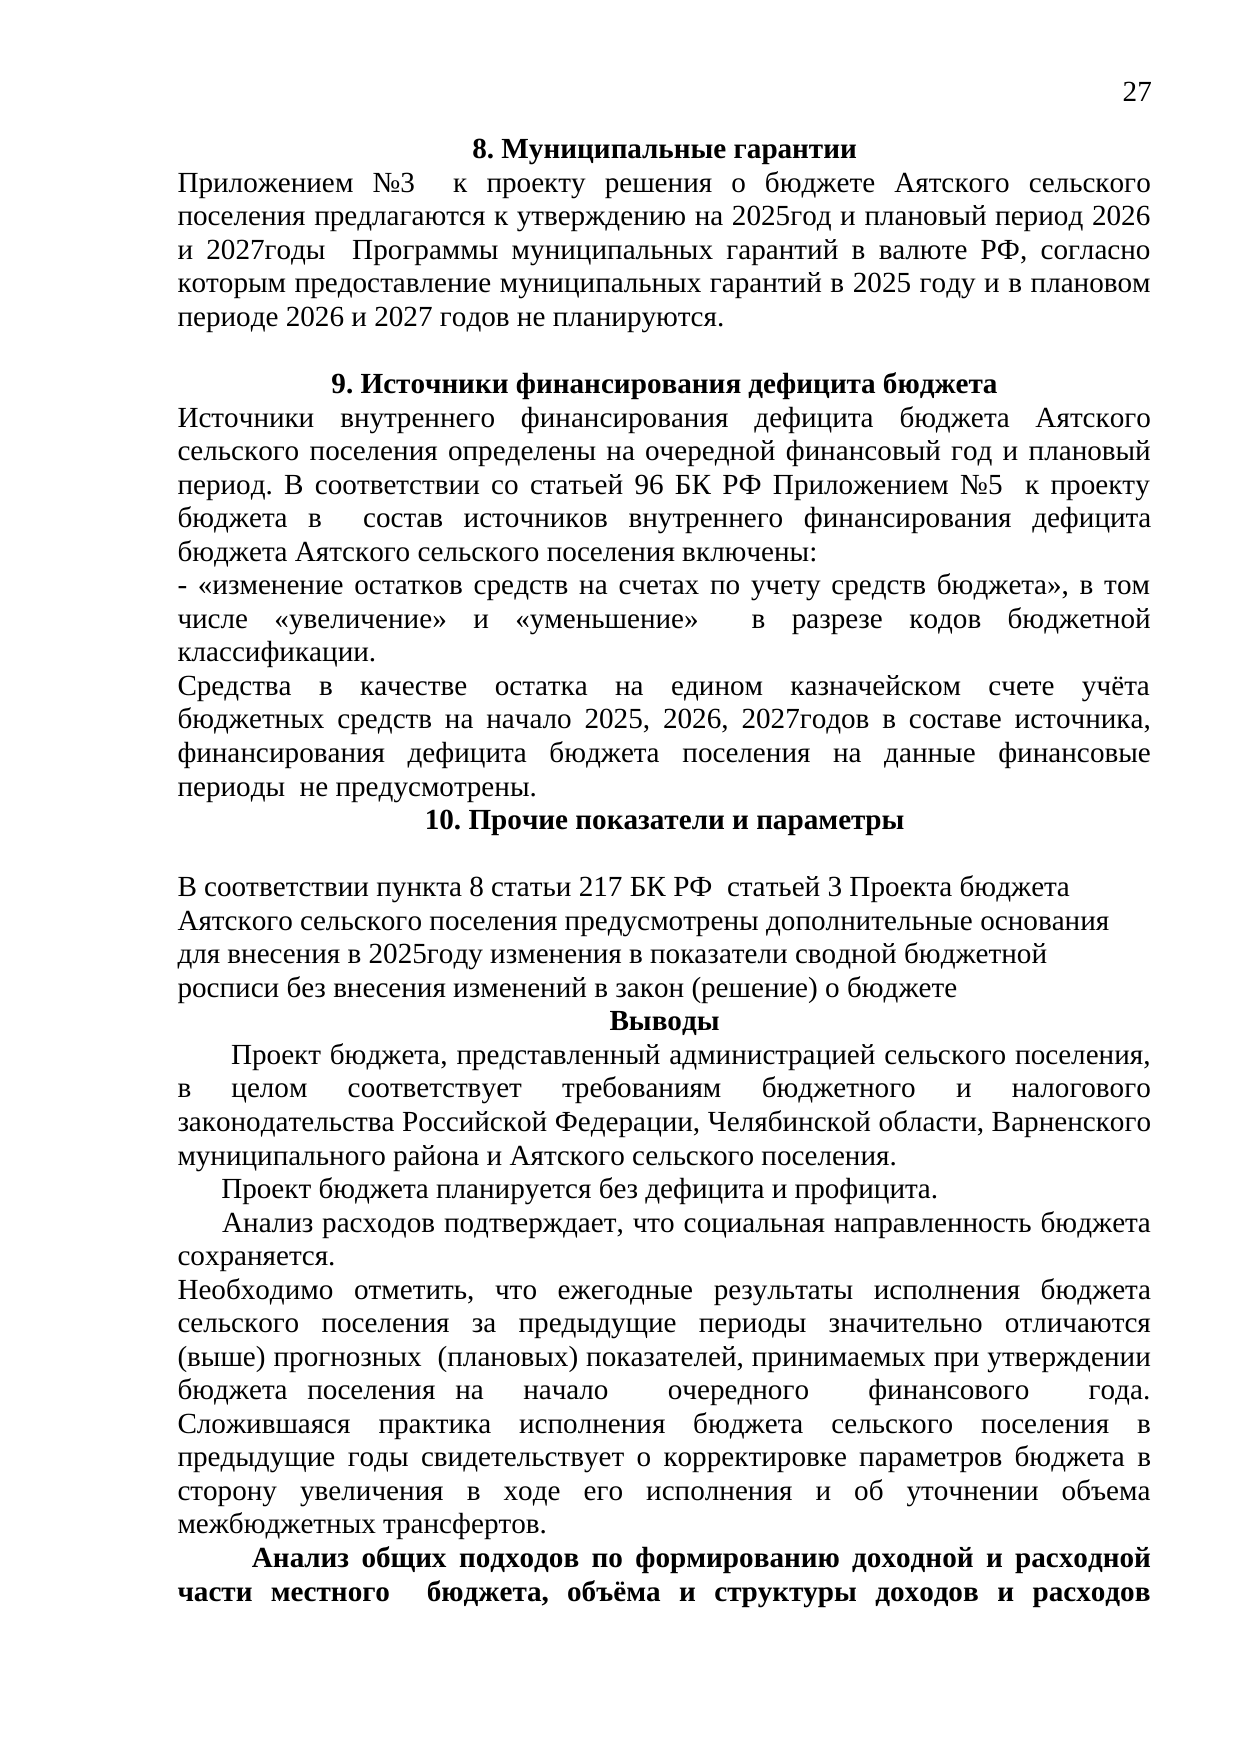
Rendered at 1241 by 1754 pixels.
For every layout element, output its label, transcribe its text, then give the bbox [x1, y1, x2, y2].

text 8. Муниципальные гарантии [177, 131, 1152, 165]
text Необходимо отметить, что ежегодные результаты исполнения бюджета сельского поселения за предыдущие периоды значительно отличаются (выше) прогнозных (плановых) показателей, принимаемых при утверждении бюджета поселения на начало очередного финансового года. Сложившаяся практика исполнения бюджета сельского поселения в предыдущие годы свидетельствует о корректировке параметров бюджета в сторону увеличения в ходе его исполнения и об уточнении объема межбюджетных трансфертов. [177, 1272, 1152, 1540]
text 10. Прочие показатели и параметры [177, 802, 1152, 836]
text Приложением №3 к проекту решения о бюджете Аятского сельского поселения предлагаются к утверждению на 2025год и плановый период 2026 и 2027годы Программы муниципальных гарантий в валюте РФ, согласно которым предоставление муниципальных гарантий в 2025 году и в плановом периоде 2026 и 2027 годов не планируются. [177, 165, 1152, 333]
text Источники внутреннего финансирования дефицита бюджета Аятского сельского поселения определены на очередной финансовый год и плановый период. В соответствии со статьей 96 БК РФ Приложением №5 к проекту бюджета в состав источников внутреннего финансирования дефицита бюджета Аятского сельского поселения включены: [177, 400, 1152, 567]
text 9. Источники финансирования дефицита бюджета [177, 366, 1152, 400]
text Выводы [177, 1003, 1152, 1037]
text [177, 1540, 1152, 1607]
text Проект бюджета, представленный администрацией сельского поселения, в целом соответствует требованиям бюджетного и налогового законодательства Российской Федерации, Челябинской области, Варненского муниципального района и Аятского сельского поселения. [177, 1037, 1152, 1171]
text Проект бюджета планируется без дефицита и профицита. [177, 1171, 1152, 1205]
text Анализ расходов подтверждает, что социальная направленность бюджета сохраняется. [177, 1205, 1152, 1272]
text - «изменение остатков средств на счетах по учету средств бюджета», в том числе «увеличение» и «уменьшение» в разрезе кодов бюджетной классификации. [177, 567, 1152, 668]
text В соответствии пункта 8 статьи 217 БК РФ статьей 3 Проекта бюджета Аятского сельского поселения предусмотрены дополнительные основания для внесения в 2025году изменения в показатели сводной бюджетной росписи без внесения изменений в закон (решение) о бюджете [177, 869, 1152, 1003]
text Средства в качестве остатка на едином казначейском счете учёта бюджетных средств на начало 2025, 2026, 2027годов в составе источника, финансирования дефицита бюджета поселения на данные финансовые периоды не предусмотрены. [177, 668, 1152, 802]
